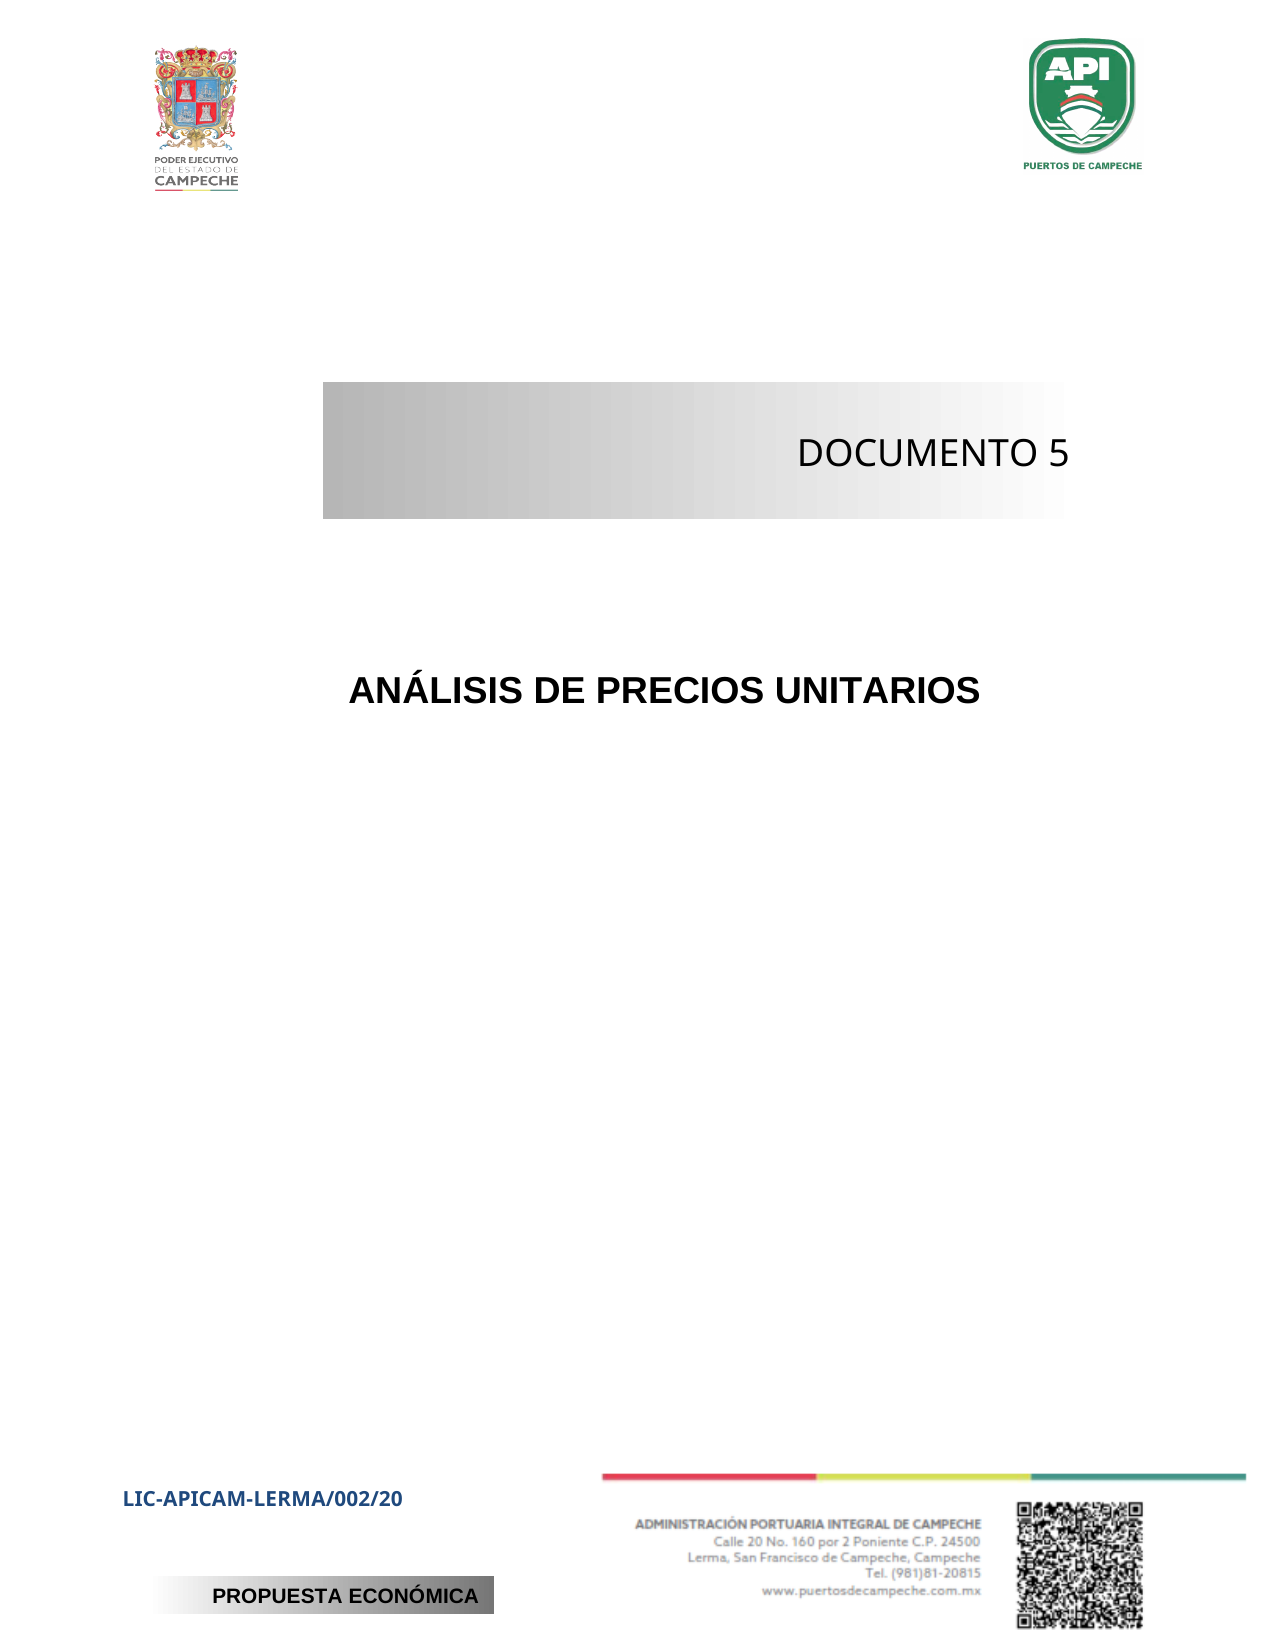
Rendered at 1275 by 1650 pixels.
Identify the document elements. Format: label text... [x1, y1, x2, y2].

picture [153, 44, 238, 191]
picture [594, 1463, 1251, 1635]
text ANÁLISIS DE PRECIOS UNITARIOS [118, 668, 1211, 711]
picture [1022, 38, 1144, 175]
